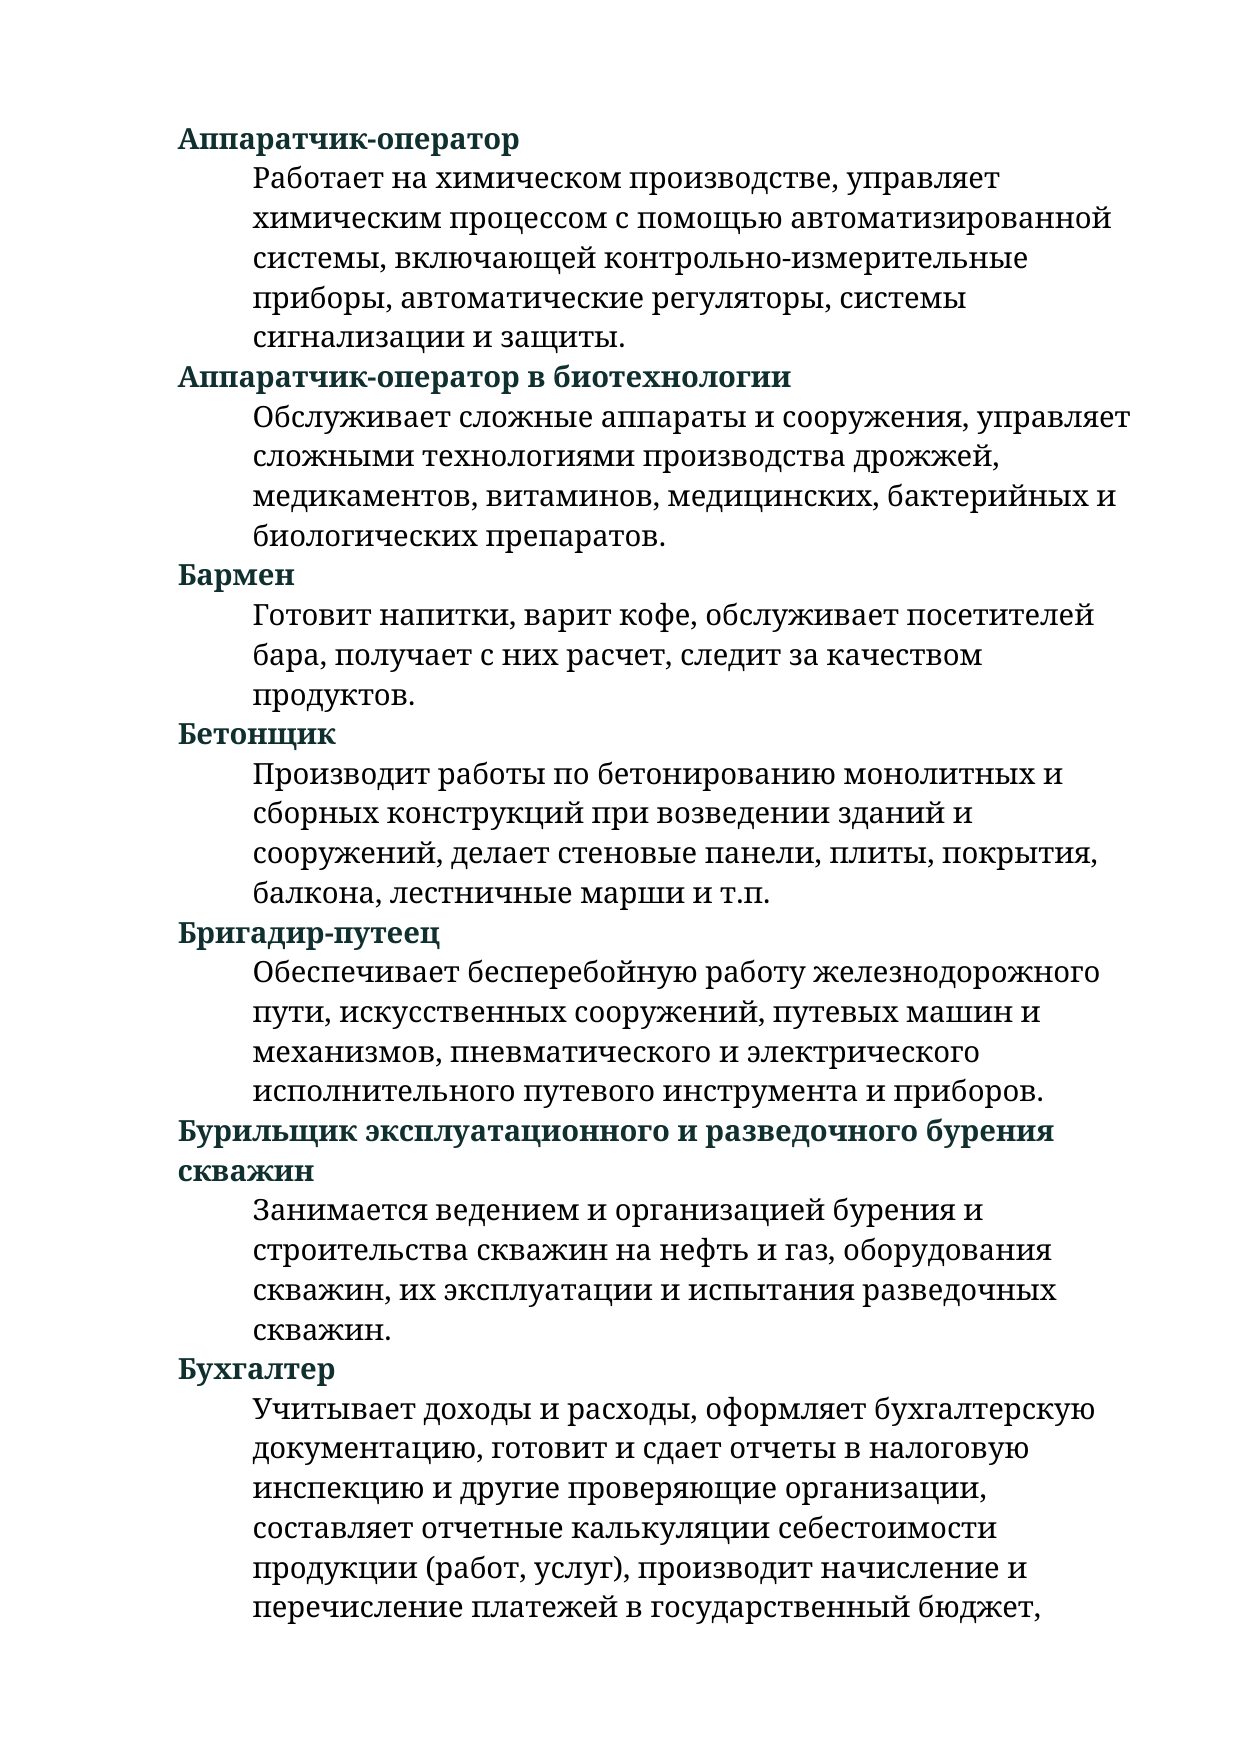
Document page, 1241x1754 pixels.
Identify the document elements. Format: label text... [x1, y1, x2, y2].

text Бетонщик [177, 713, 1152, 753]
text Готовит напитки, варит кофе, обслуживает посетителей бара, получает с них расчет, следит за качеством продуктов. [252, 594, 1152, 713]
text Обслуживает сложные аппараты и сооружения, управляет сложными технологиями производства дрожжей, медикаментов, витаминов, медицинских, бактерийных и биологических препаратов. [252, 396, 1152, 555]
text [252, 1388, 1152, 1626]
text Производит работы по бетонированию монолитных и сборных конструкций при возведении зданий и сооружений, делает стеновые панели, плиты, покрытия, балкона, лестничные марши и т.п. [252, 753, 1152, 912]
text Бурильщик эксплуатационного и разведочного бурения скважин [177, 1110, 1152, 1190]
text Обеспечивает бесперебойную работу железнодорожного пути, искусственных сооружений, путевых машин и механизмов, пневматического и электрического исполнительного путевого инструмента и приборов. [252, 952, 1152, 1110]
text Работает на химическом производстве, управляет химическим процессом с помощью автоматизированной системы, включающей контрольно-измерительные приборы, автоматические регуляторы, системы сигнализации и защиты. [252, 158, 1152, 356]
text Бригадир-путеец [177, 912, 1152, 952]
text Аппаратчик-оператор [177, 118, 1152, 158]
text Аппаратчик-оператор в биотехнологии [177, 356, 1152, 396]
text Бармен [177, 555, 1152, 594]
text Занимается ведением и организацией бурения и строительства скважин на нефть и газ, оборудования скважин, их эксплуатации и испытания разведочных скважин. [252, 1190, 1152, 1348]
text Бухгалтер [177, 1348, 1152, 1388]
